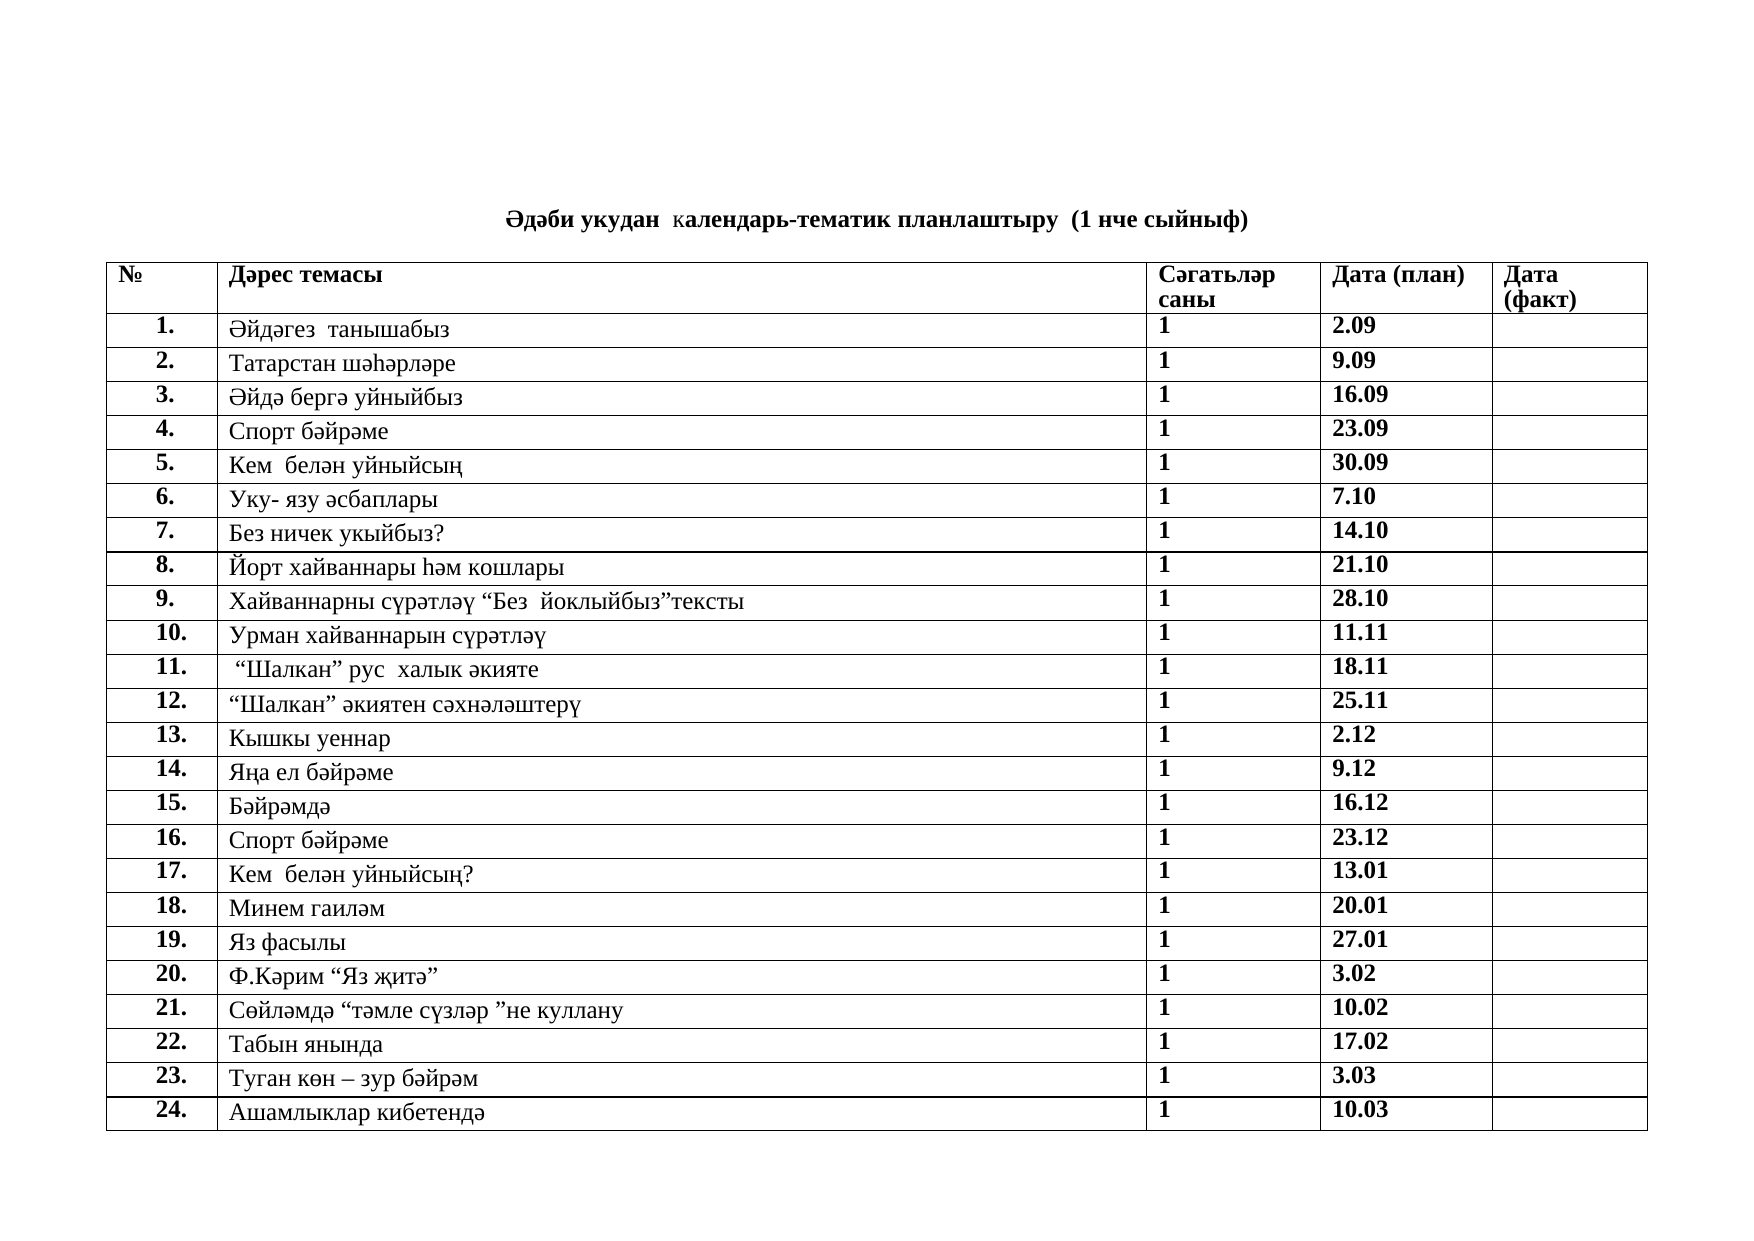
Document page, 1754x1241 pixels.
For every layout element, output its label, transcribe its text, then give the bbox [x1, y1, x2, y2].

table_cell 2.09 [1321, 314, 1492, 347]
table_header Дата (план) [1321, 263, 1492, 313]
table_cell [107, 1029, 217, 1062]
table_cell [1493, 348, 1647, 381]
table_cell 21.10 [1321, 553, 1492, 585]
table_cell [1493, 518, 1647, 551]
table_cell [1493, 893, 1647, 926]
table_cell 13.01 [1321, 859, 1492, 892]
table_cell [107, 586, 217, 619]
table_cell [1493, 927, 1647, 960]
table_cell 18.11 [1321, 655, 1492, 688]
table_cell Әйдәгез танышабыз [218, 314, 1146, 347]
table_cell Табын янында [218, 1029, 1146, 1062]
table_cell [107, 757, 217, 790]
table_cell Яз фасылы [218, 927, 1146, 960]
table_cell Әйдә бергә уйныйбыз [218, 382, 1146, 415]
table_cell 17.02 [1321, 1029, 1492, 1062]
table_header Дәрес темасы [218, 263, 1146, 313]
table_header Дата (факт) [1493, 263, 1647, 313]
table_cell 1 [1147, 927, 1320, 960]
table_cell 1 [1147, 484, 1320, 517]
table_cell 1 [1147, 961, 1320, 994]
table_cell [107, 927, 217, 960]
table_cell Хайваннарны сүрәтләү “Без йоклыйбыз”тексты [218, 586, 1146, 619]
table_cell “Шалкан” рус халык әкияте [218, 655, 1146, 688]
table_cell 2.12 [1321, 723, 1492, 756]
table_cell Минем гаиләм [218, 893, 1146, 926]
table_cell 30.09 [1321, 450, 1492, 483]
table_cell [1493, 1029, 1647, 1062]
table_cell 1 [1147, 553, 1320, 585]
table_cell 1 [1147, 655, 1320, 688]
table_cell [1493, 484, 1647, 517]
table_cell [107, 348, 217, 381]
table_cell 1 [1147, 621, 1320, 653]
table_cell [107, 1063, 217, 1096]
table_cell [107, 382, 217, 415]
table_cell 16.09 [1321, 382, 1492, 415]
table_cell 11.11 [1321, 621, 1492, 653]
table_cell [107, 859, 217, 892]
table_cell Яңа ел бәйрәме [218, 757, 1146, 790]
table_cell Ашамлыклар кибетендә [218, 1098, 1146, 1130]
table_cell 27.01 [1321, 927, 1492, 960]
table_cell 1 [1147, 723, 1320, 756]
table_cell [107, 961, 217, 994]
table_cell [1493, 586, 1647, 619]
table_cell 1 [1147, 1029, 1320, 1062]
table_cell 9.09 [1321, 348, 1492, 381]
table_cell Ф.Кәрим “Яз җитә” [218, 961, 1146, 994]
table_cell Туган көн – зур бәйрәм [218, 1063, 1146, 1096]
table_cell “Шалкан” әкиятен сәхнәләштерү [218, 689, 1146, 722]
table_cell 23.09 [1321, 416, 1492, 449]
table_cell [1493, 859, 1647, 892]
table_cell [107, 893, 217, 926]
table_cell 1 [1147, 1098, 1320, 1130]
table_cell 1 [1147, 995, 1320, 1028]
table_cell [107, 416, 217, 449]
table_cell [1493, 995, 1647, 1028]
table_cell 25.11 [1321, 689, 1492, 722]
table_cell [107, 450, 217, 483]
table_cell [107, 518, 217, 551]
table_cell Урман хайваннарын сүрәтләү [218, 621, 1146, 653]
table_cell [1493, 621, 1647, 653]
table_cell [1493, 825, 1647, 858]
table_cell 1 [1147, 893, 1320, 926]
table_cell [1493, 1098, 1647, 1130]
table_cell [1493, 961, 1647, 994]
table_cell Без ничек укыйбыз? [218, 518, 1146, 551]
table_cell [1493, 689, 1647, 722]
table_cell 1 [1147, 314, 1320, 347]
table_cell [1493, 1063, 1647, 1096]
table_cell [107, 553, 217, 585]
table_cell 1 [1147, 791, 1320, 824]
table_cell [1493, 450, 1647, 483]
table_cell 1 [1147, 586, 1320, 619]
table_cell [107, 791, 217, 824]
table_cell Спорт бәйрәме [218, 825, 1146, 858]
table_cell 3.02 [1321, 961, 1492, 994]
table_cell [107, 621, 217, 653]
table_cell 14.10 [1321, 518, 1492, 551]
table_cell [1493, 314, 1647, 347]
text Әдәби укудан календарь-тематик планлаштыру (1 нче сыйныф) [118, 204, 1636, 233]
table_cell 16.12 [1321, 791, 1492, 824]
table_header № [107, 263, 217, 313]
table_cell [107, 655, 217, 688]
table_cell 20.01 [1321, 893, 1492, 926]
table_cell 1 [1147, 1063, 1320, 1096]
table_cell [107, 314, 217, 347]
table_cell [1493, 723, 1647, 756]
table_cell 1 [1147, 382, 1320, 415]
table_cell [107, 689, 217, 722]
table_cell 1 [1147, 348, 1320, 381]
table_cell [1493, 655, 1647, 688]
table_cell Кем белән уйныйсың? [218, 859, 1146, 892]
table_cell 1 [1147, 416, 1320, 449]
table_header Сәгатьләр саны [1147, 263, 1320, 313]
table_cell 1 [1147, 450, 1320, 483]
table_cell Йорт хайваннары һәм кошлары [218, 553, 1146, 585]
table_cell 1 [1147, 825, 1320, 858]
table_cell Уку- язу әсбаплары [218, 484, 1146, 517]
table_cell [1493, 416, 1647, 449]
table_cell [107, 825, 217, 858]
table_cell Татарстан шәһәрләре [218, 348, 1146, 381]
table_cell 1 [1147, 689, 1320, 722]
table_cell 3.03 [1321, 1063, 1492, 1096]
table_cell 23.12 [1321, 825, 1492, 858]
table_cell [107, 1098, 217, 1130]
table_cell 1 [1147, 859, 1320, 892]
table_cell Сөйләмдә “тәмле сүзләр ”не куллану [218, 995, 1146, 1028]
table_cell [1493, 757, 1647, 790]
table_cell [107, 995, 217, 1028]
table_cell [107, 723, 217, 756]
table_cell 7.10 [1321, 484, 1492, 517]
table_cell 1 [1147, 518, 1320, 551]
table_cell 9.12 [1321, 757, 1492, 790]
table_cell Кышкы уеннар [218, 723, 1146, 756]
table_cell 10.02 [1321, 995, 1492, 1028]
table_cell Спорт бәйрәме [218, 416, 1146, 449]
table_cell [1493, 791, 1647, 824]
table_cell 1 [1147, 757, 1320, 790]
table_cell 10.03 [1321, 1098, 1492, 1130]
table_cell Бәйрәмдә [218, 791, 1146, 824]
table_cell Кем белән уйныйсың [218, 450, 1146, 483]
table_cell [1493, 382, 1647, 415]
table_cell 28.10 [1321, 586, 1492, 619]
table_cell [1493, 553, 1647, 585]
table_cell [107, 484, 217, 517]
